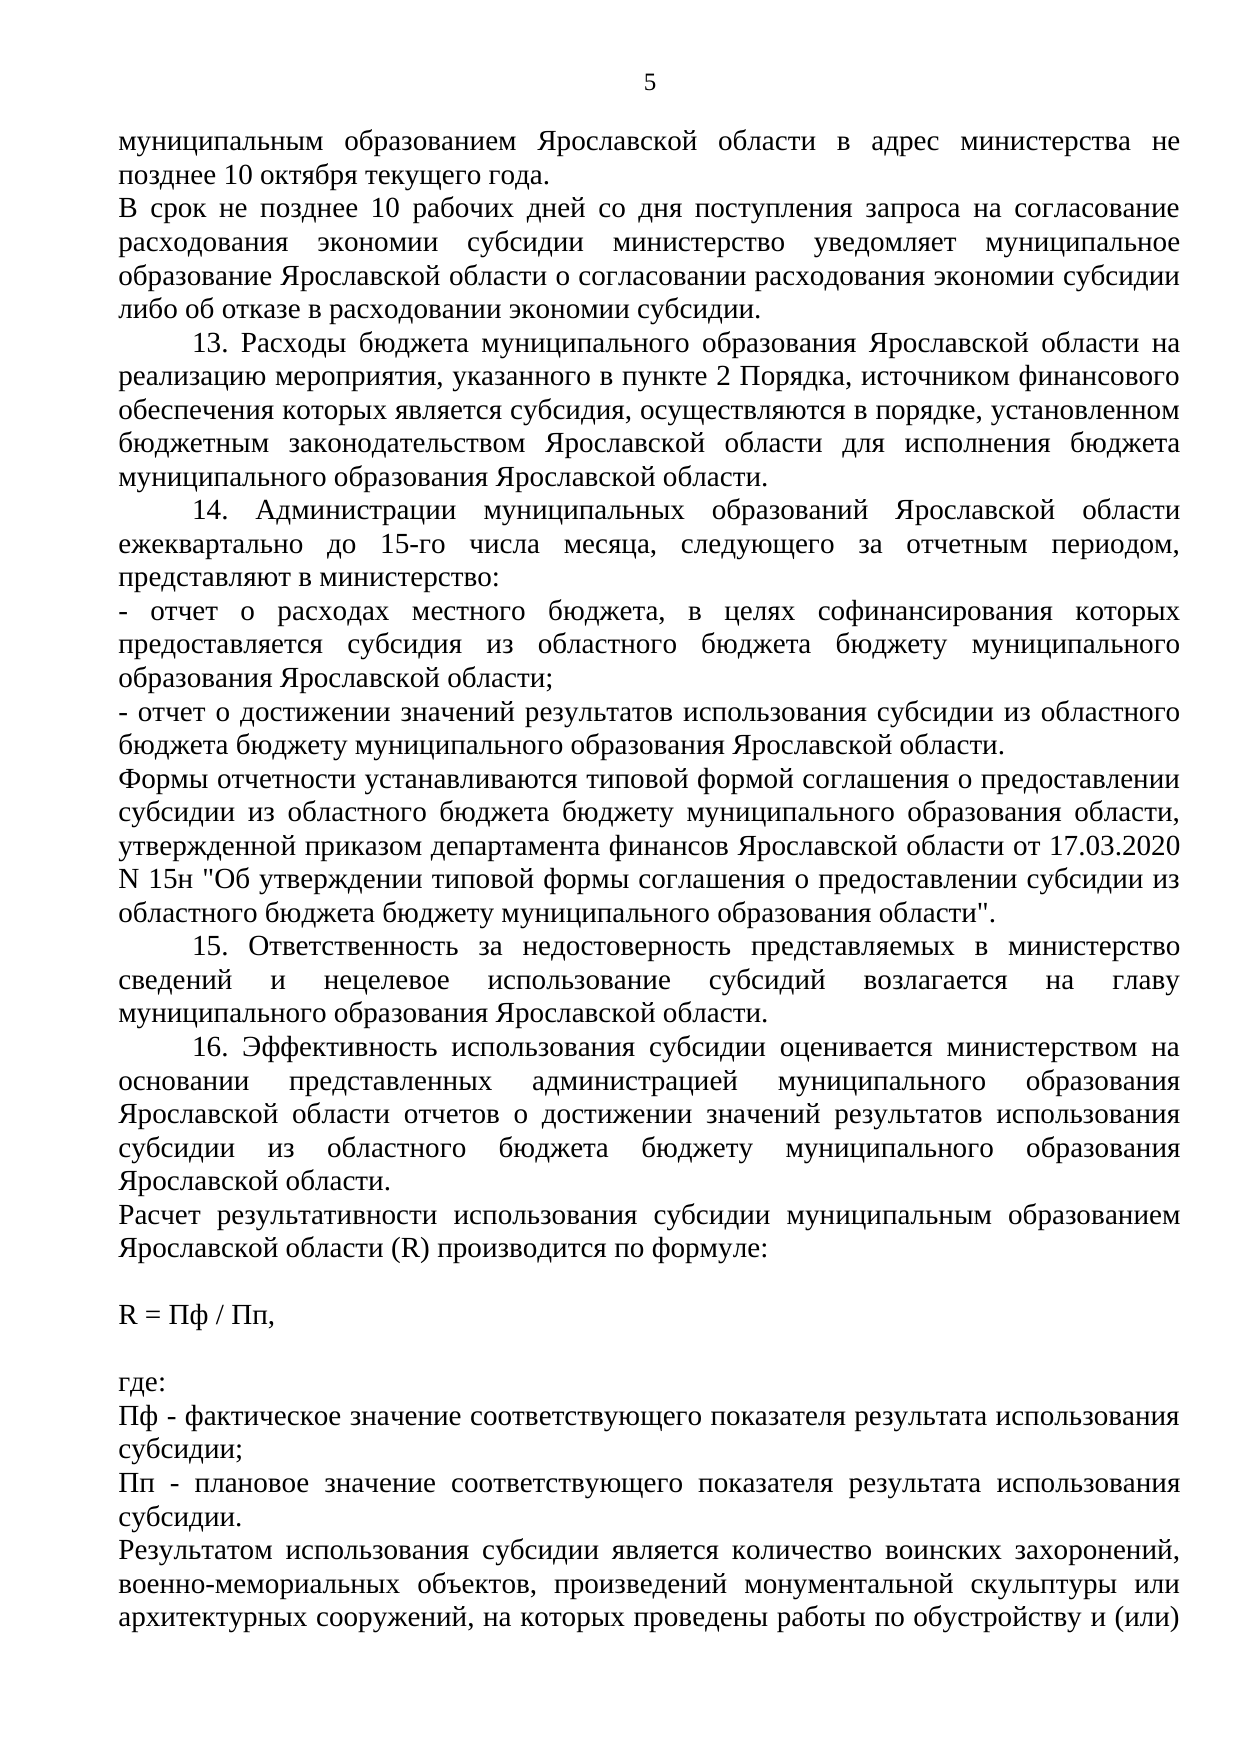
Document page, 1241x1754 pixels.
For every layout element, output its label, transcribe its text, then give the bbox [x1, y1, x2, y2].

text Пф - фактическое значение соответствующего показателя результата использования субсидии; [118, 1398, 1181, 1465]
text 13. Расходы бюджета муниципального образования Ярославской области на реализацию мероприятия, указанного в пункте 2 Порядка, источником финансового обеспечения которых является субсидия, осуществляются в порядке, установленном бюджетным законодательством Ярославской области для исполнения бюджета муниципального образования Ярославской области. [118, 325, 1181, 492]
text - отчет о расходах местного бюджета, в целях софинансирования которых предоставляется субсидия из областного бюджета бюджету муниципального образования Ярославской области; [118, 593, 1181, 694]
text 14. Администрации муниципальных образований Ярославской области ежеквартально до 15-го числа месяца, следующего за отчетным периодом, представляют в министерство: [118, 492, 1181, 593]
text где: [118, 1364, 1181, 1398]
text Расчет результативности использования субсидии муниципальным образованием Ярославской области (R) производится по формуле: [118, 1197, 1181, 1264]
text - отчет о достижении значений результатов использования субсидии из областного бюджета бюджету муниципального образования Ярославской области. [118, 694, 1181, 761]
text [118, 123, 1181, 191]
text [118, 1532, 1181, 1633]
text 15. Ответственность за недостоверность представляемых в министерство сведений и нецелевое использование субсидий возлагается на главу муниципального образования Ярославской области. [118, 928, 1181, 1029]
text В срок не позднее 10 рабочих дней со дня поступления запроса на согласование расходования экономии субсидии министерство уведомляет муниципальное образование Ярославской области о согласовании расходования экономии субсидии либо об отказе в расходовании экономии субсидии. [118, 191, 1181, 325]
text Формы отчетности устанавливаются типовой формой соглашения о предоставлении субсидии из областного бюджета бюджету муниципального образования области, утвержденной приказом департамента финансов Ярославской области от 17.03.2020 N 15н "Об утверждении типовой формы соглашения о предоставлении субсидии из областного бюджета бюджету муниципального образования области". [118, 761, 1181, 928]
text Пп - плановое значение соответствующего показателя результата использования субсидии. [118, 1465, 1181, 1532]
text R = Пф / Пп, [118, 1297, 1181, 1331]
text 16. Эффективность использования субсидии оценивается министерством на основании представленных администрацией муниципального образования Ярославской области отчетов о достижении значений результатов использования субсидии из областного бюджета бюджету муниципального образования Ярославской области. [118, 1029, 1181, 1197]
